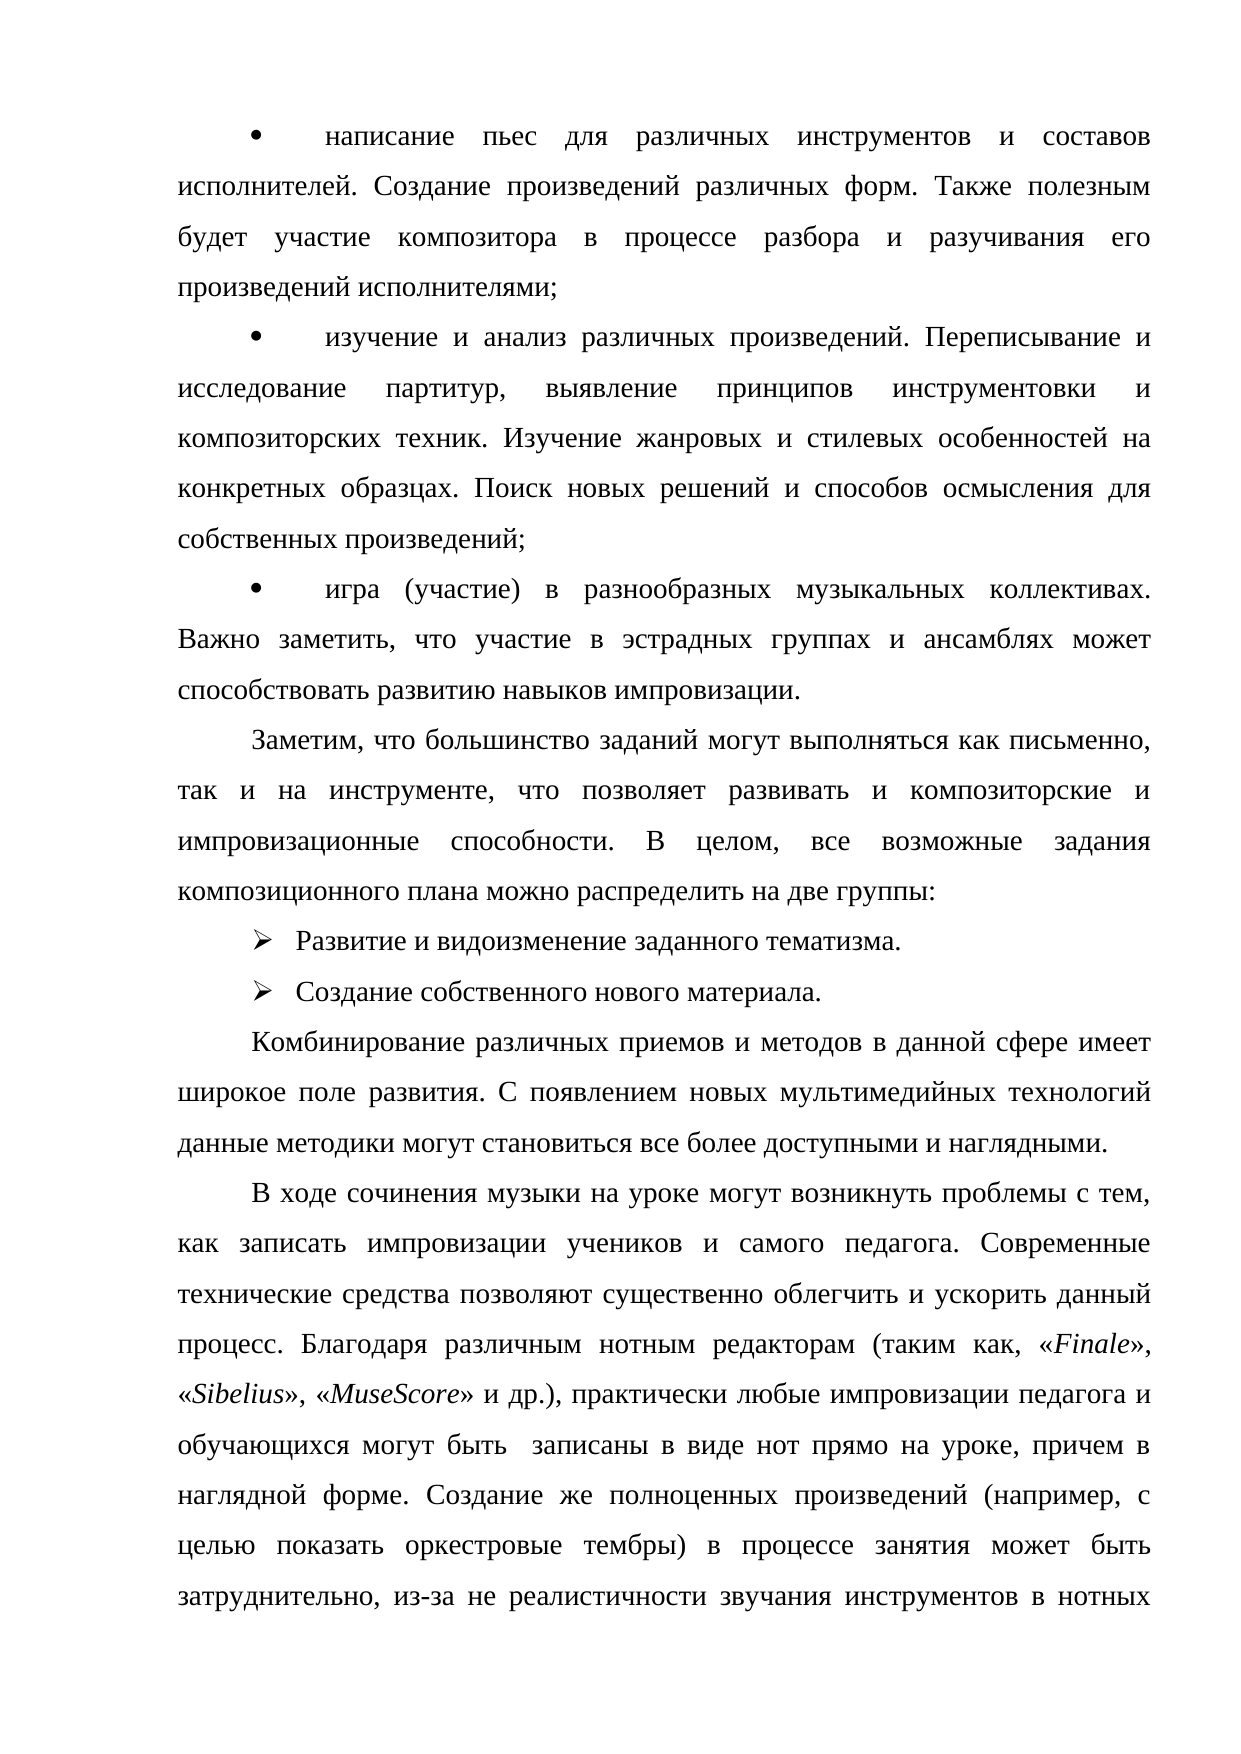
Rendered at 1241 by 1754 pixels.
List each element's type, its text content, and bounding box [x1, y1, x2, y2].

list Развитие и видоизменение заданного тематизма. [177, 923, 1152, 957]
list игра (участие) в разнообразных музыкальных коллективах. Важно заметить, что участие в эстрадных группах и ансамблях может способствовать развитию навыков импровизации. [177, 571, 1152, 705]
list Создание собственного нового материала. [177, 974, 1152, 1007]
text Заметим, что большинство заданий могут выполняться как письменно, так и на инструменте, что позволяет развивать и композиторские и импровизационные способности. В целом, все возможные задания композиционного плана можно распределить на две группы: [177, 722, 1152, 907]
text Комбинирование различных приемов и методов в данной сфере имеет широкое поле развития. С появлением новых мультимедийных технологий данные методики могут становиться все более доступными и наглядными. [177, 1024, 1152, 1158]
list изучение и анализ различных произведений. Переписывание и исследование партитур, выявление принципов инструментовки и композиторских техник. Изучение жанровых и стилевых особенностей на конкретных образцах. Поиск новых решений и способов осмысления для собственных произведений; [177, 319, 1152, 554]
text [177, 1175, 1152, 1611]
list написание пьес для различных инструментов и составов исполнителей. Создание произведений различных форм. Также полезным будет участие композитора в процессе разбора и разучивания его произведений исполнителями; [177, 118, 1152, 303]
